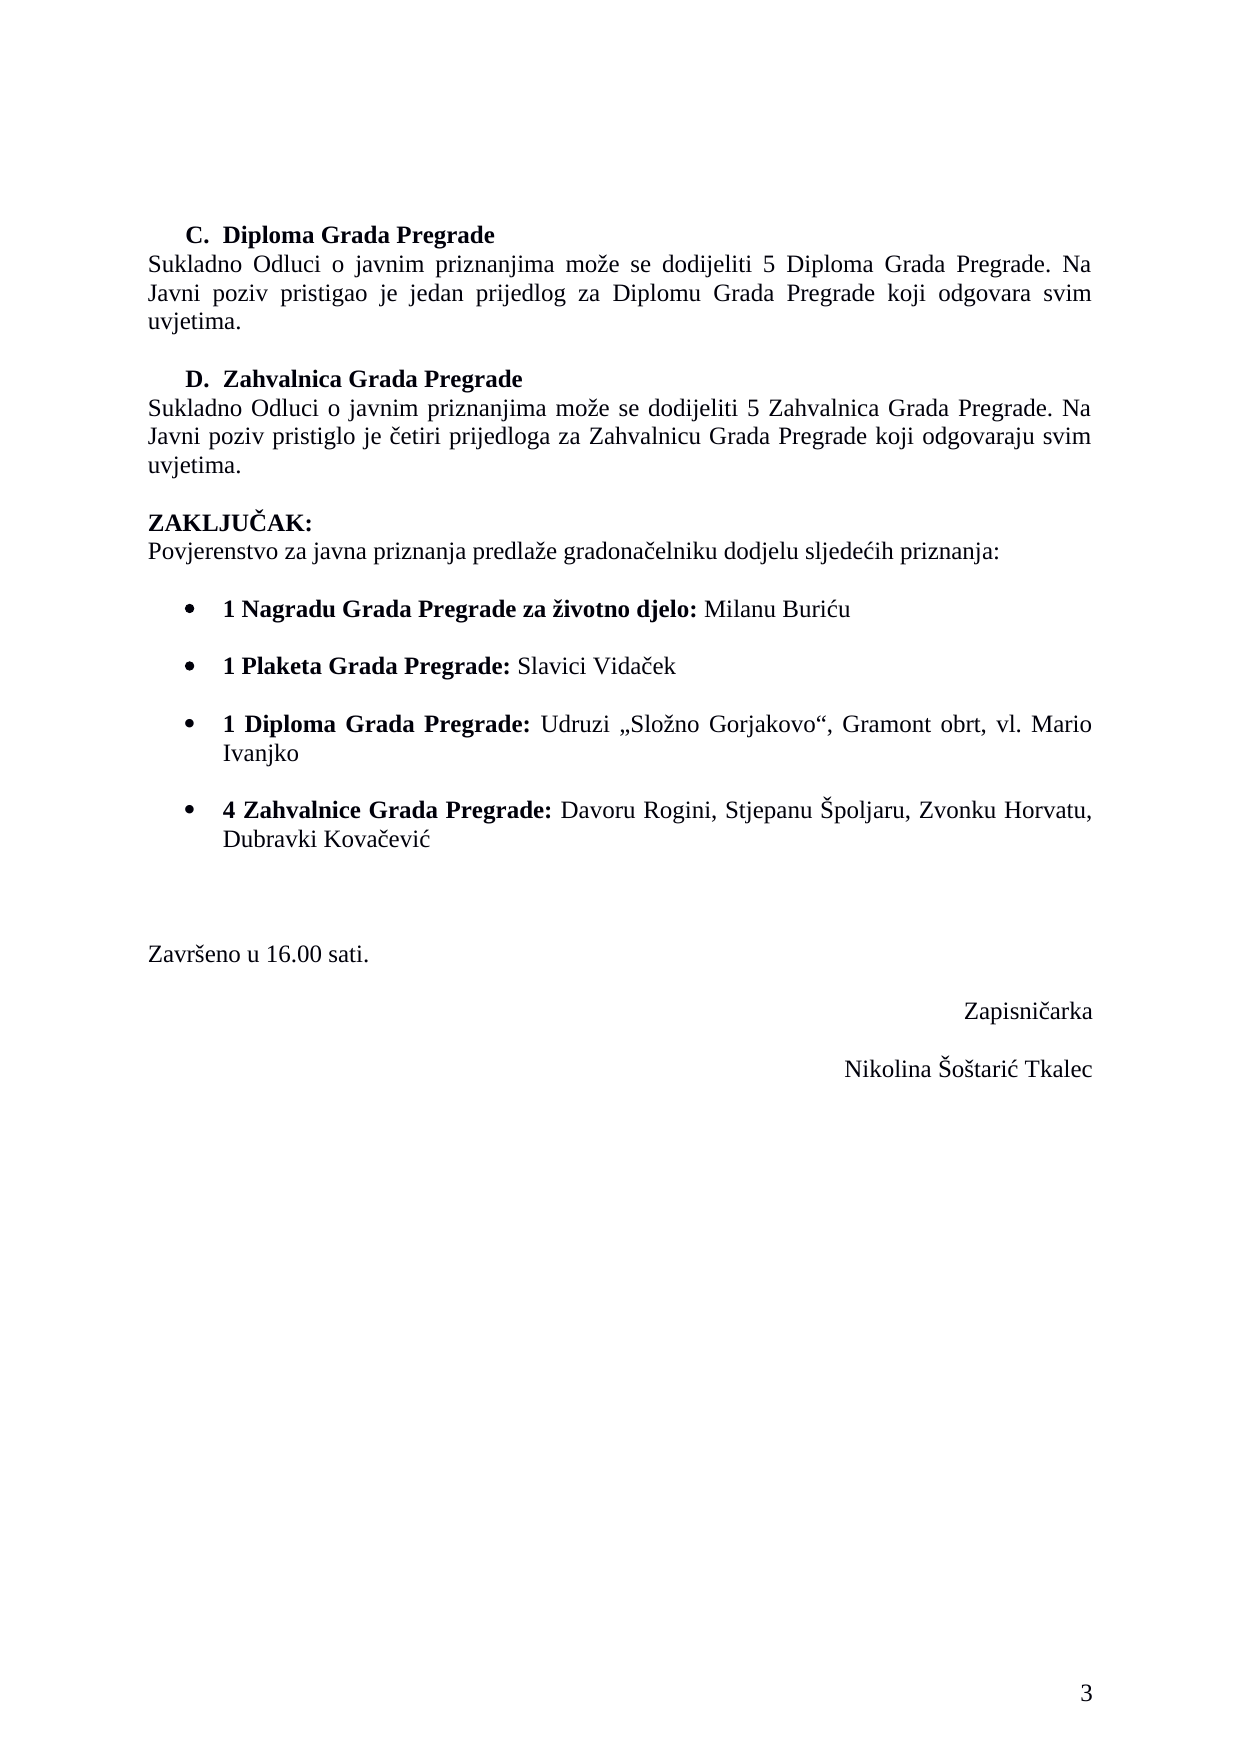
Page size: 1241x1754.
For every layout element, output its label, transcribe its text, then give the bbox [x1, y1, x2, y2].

text Zapisničarka [148, 996, 1093, 1025]
list Diploma Grada Pregrade [185, 220, 1093, 249]
list 1 Plaketa Grada Pregrade: Slavici Vidaček [185, 651, 1093, 680]
list 4 Zahvalnice Grada Pregrade: Davoru Rogini, Stjepanu Špoljaru, Zvonku Horvatu, Dubravki Kovačević [185, 795, 1093, 853]
text Završeno u 16.00 sati. [148, 939, 1093, 968]
list 1 Diploma Grada Pregrade: Udruzi „Složno Gorjakovo“, Gramont obrt, vl. Mario Ivanjko [185, 709, 1093, 766]
text ZAKLJUČAK: [148, 508, 1093, 536]
text Sukladno Odluci o javnim priznanjima može se dodijeliti 5 Zahvalnica Grada Pregrade. Na Javni poziv pristiglo je četiri prijedloga za Zahvalnicu Grada Pregrade koji odgovaraju svim uvjetima. [148, 393, 1093, 479]
list Zahvalnica Grada Pregrade [185, 364, 1093, 393]
list 1 Nagradu Grada Pregrade za životno djelo: Milanu Buriću [185, 594, 1093, 623]
text Nikolina Šoštarić Tkalec [148, 1054, 1093, 1083]
text Sukladno Odluci o javnim priznanjima može se dodijeliti 5 Diploma Grada Pregrade. Na Javni poziv pristigao je jedan prijedlog za Diplomu Grada Pregrade koji odgovara svim uvjetima. [148, 249, 1093, 335]
text Povjerenstvo za javna priznanja predlaže gradonačelniku dodjelu sljedećih priznanja: [148, 536, 1093, 565]
